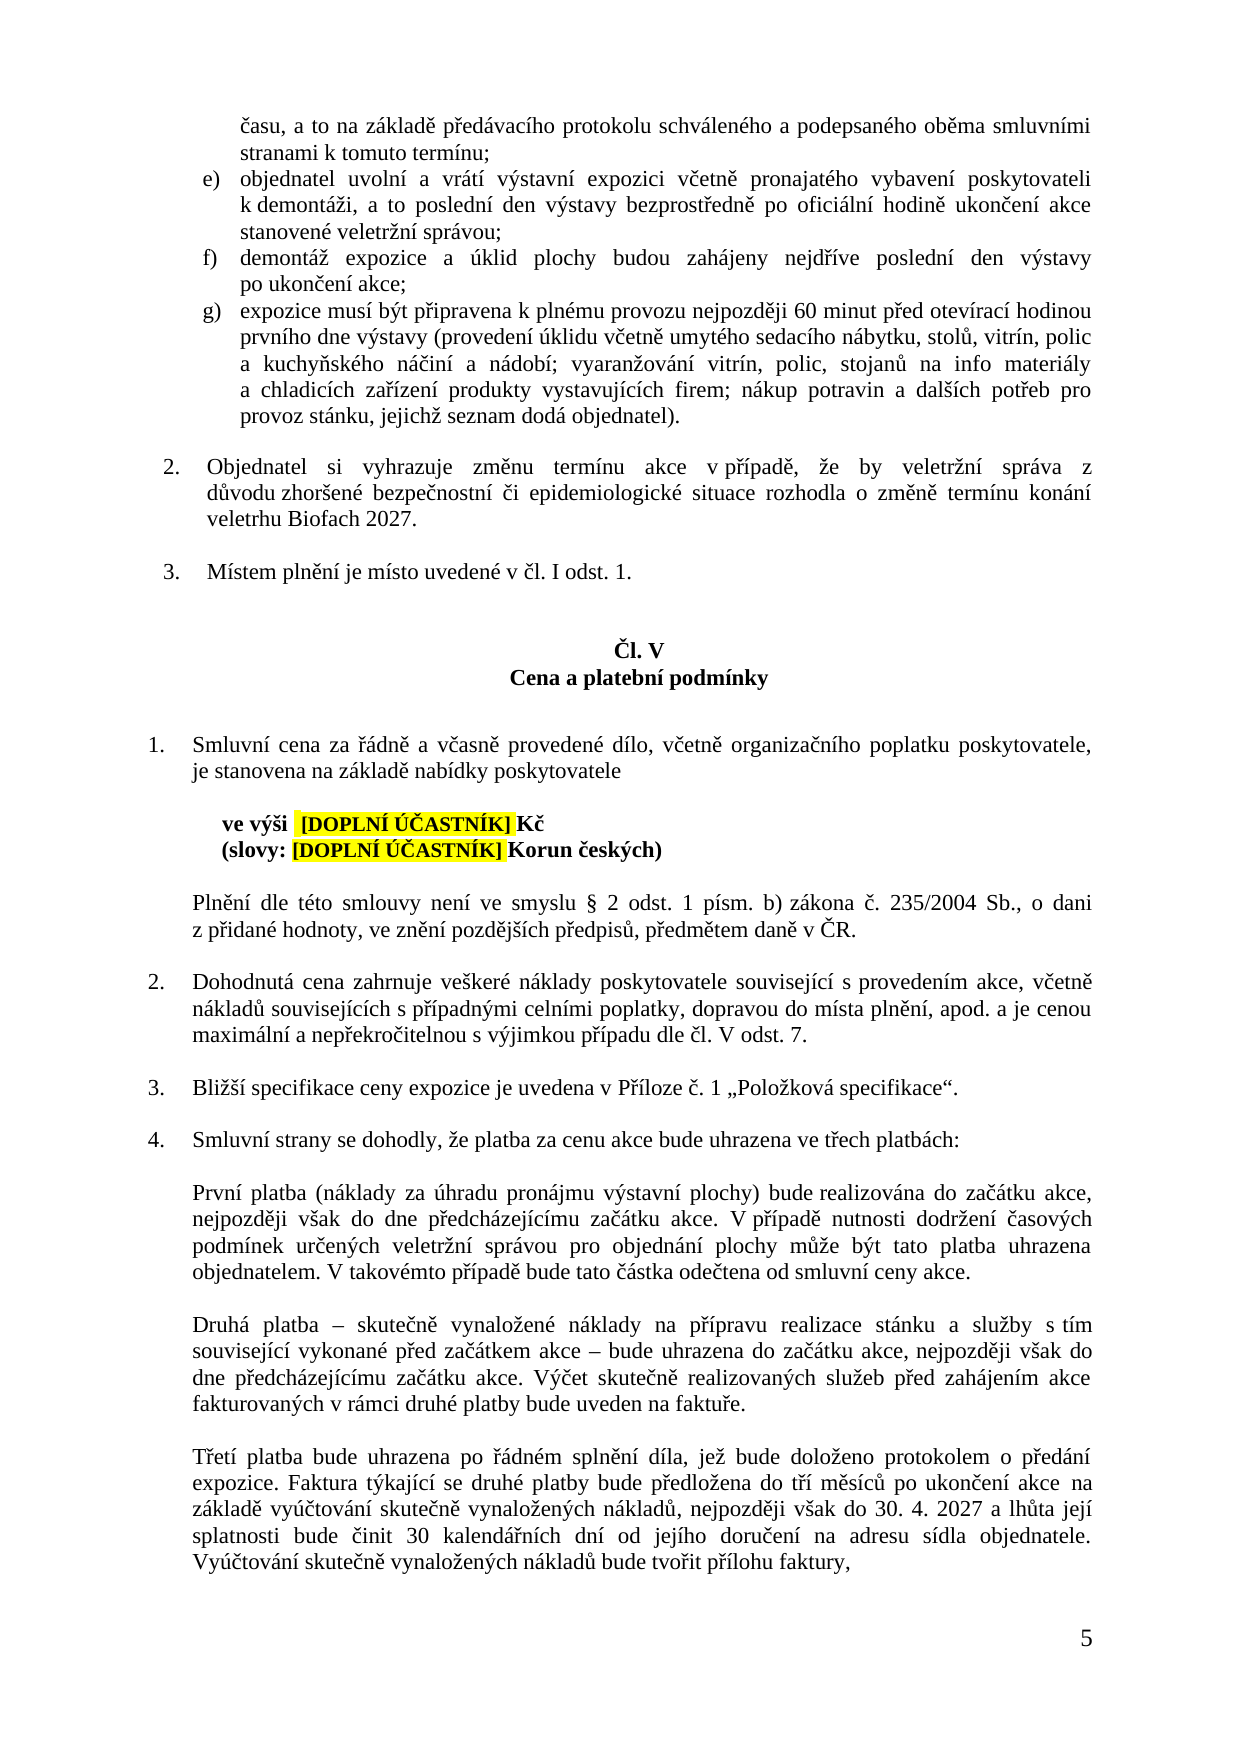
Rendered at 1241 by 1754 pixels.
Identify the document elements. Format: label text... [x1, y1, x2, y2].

text První platba (náklady za úhradu pronájmu výstavní plochy) bude realizována do začátku akce, nejpozději však do dne předcházejícímu začátku akce. V případě nutnosti dodržení časových podmínek určených veletržní správou pro objednání plochy může být tato platba uhrazena objednatelem. V takovémto případě bude tato částka odečtena od smluvní ceny akce. [192, 1179, 1093, 1284]
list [202, 112, 1093, 165]
list Smluvní cena za řádně a včasně provedené dílo, včetně organizačního poplatku poskytovatele, je stanovena na základě nabídky poskytovatele [148, 731, 1093, 784]
list expozice musí být připravena k plnému provozu nejpozději 60 minut před otevírací hodinou prvního dne výstavy (provedení úklidu včetně umytého sedacího nábytku, stolů, vitrín, polic a kuchyňského náčiní a nádobí; vyaranžování vitrín, polic, stojanů na info materiály a chladicích zařízení produkty vystavujících firem; nákup potravin a dalších potřeb pro provoz stánku, jejichž seznam dodá objednatel). [202, 297, 1093, 429]
text (slovy: [DOPLNÍ ÚČASTNÍK] Korun českých) [185, 837, 1093, 863]
list Bližší specifikace ceny expozice je uvedena v Příloze č. 1 „Položková specifikace“. [148, 1074, 1093, 1100]
subtitle Čl. V [185, 637, 1093, 663]
text Třetí platba bude uhrazena po řádném splnění díla, jež bude doloženo protokolem o předání expozice. Faktura týkající se druhé platby bude předložena do tří měsíců po ukončení akce na základě vyúčtování skutečně vynaložených nákladů, nejpozději však do 30. 4. 2027 a lhůta její splatnosti bude činit 30 kalendářních dní od jejího doručení na adresu sídla objednatele. Vyúčtování skutečně vynaložených nákladů bude tvořit přílohu faktury, [192, 1443, 1093, 1574]
text ve výši [DOPLNÍ ÚČASTNÍK] Kč [301, 810, 1093, 837]
list Smluvní strany se dohodly, že platba za cenu akce bude uhrazena ve třech platbách: [148, 1126, 1093, 1153]
list demontáž expozice a úklid plochy budou zahájeny nejdříve poslední den výstavy po ukončení akce; [202, 244, 1093, 297]
text Druhá platba – skutečně vynaložené náklady na přípravu realizace stánku a služby s tím související vykonané před začátkem akce – bude uhrazena do začátku akce, nejpozději však do dne předcházejícímu začátku akce. Výčet skutečně realizovaných služeb před zahájením akce fakturovaných v rámci druhé platby bude uveden na faktuře. [192, 1311, 1093, 1416]
list Dohodnutá cena zahrnuje veškeré náklady poskytovatele související s provedením akce, včetně nákladů souvisejících s případnými celními poplatky, dopravou do místa plnění, apod. a je cenou maximální a nepřekročitelnou s výjimkou případu dle čl. V odst. 7. [148, 968, 1093, 1047]
text Plnění dle této smlouvy není ve smyslu § 2 odst. 1 písm. b) zákona č. 235/2004 Sb., o dani z přidané hodnoty, ve znění pozdějších předpisů, předmětem daně v ČR. [192, 889, 1093, 942]
list Objednatel si vyhrazuje změnu termínu akce v případě, že by veletržní správa z důvodu zhoršené bezpečnostní či epidemiologické situace rozhodla o změně termínu konání veletrhu Biofach 2027. [163, 453, 1093, 532]
list objednatel uvolní a vrátí výstavní expozici včetně pronajatého vybavení poskytovateli k demontáži, a to poslední den výstavy bezprostředně po oficiální hodině ukončení akce stanovené veletržní správou; [202, 165, 1093, 244]
list Místem plnění je místo uvedené v čl. I odst. 1. [163, 558, 1093, 584]
text ve výši [DOPLNÍ ÚČASTNÍK] Kč [148, 810, 294, 837]
text Cena a platební podmínky [185, 663, 1093, 690]
